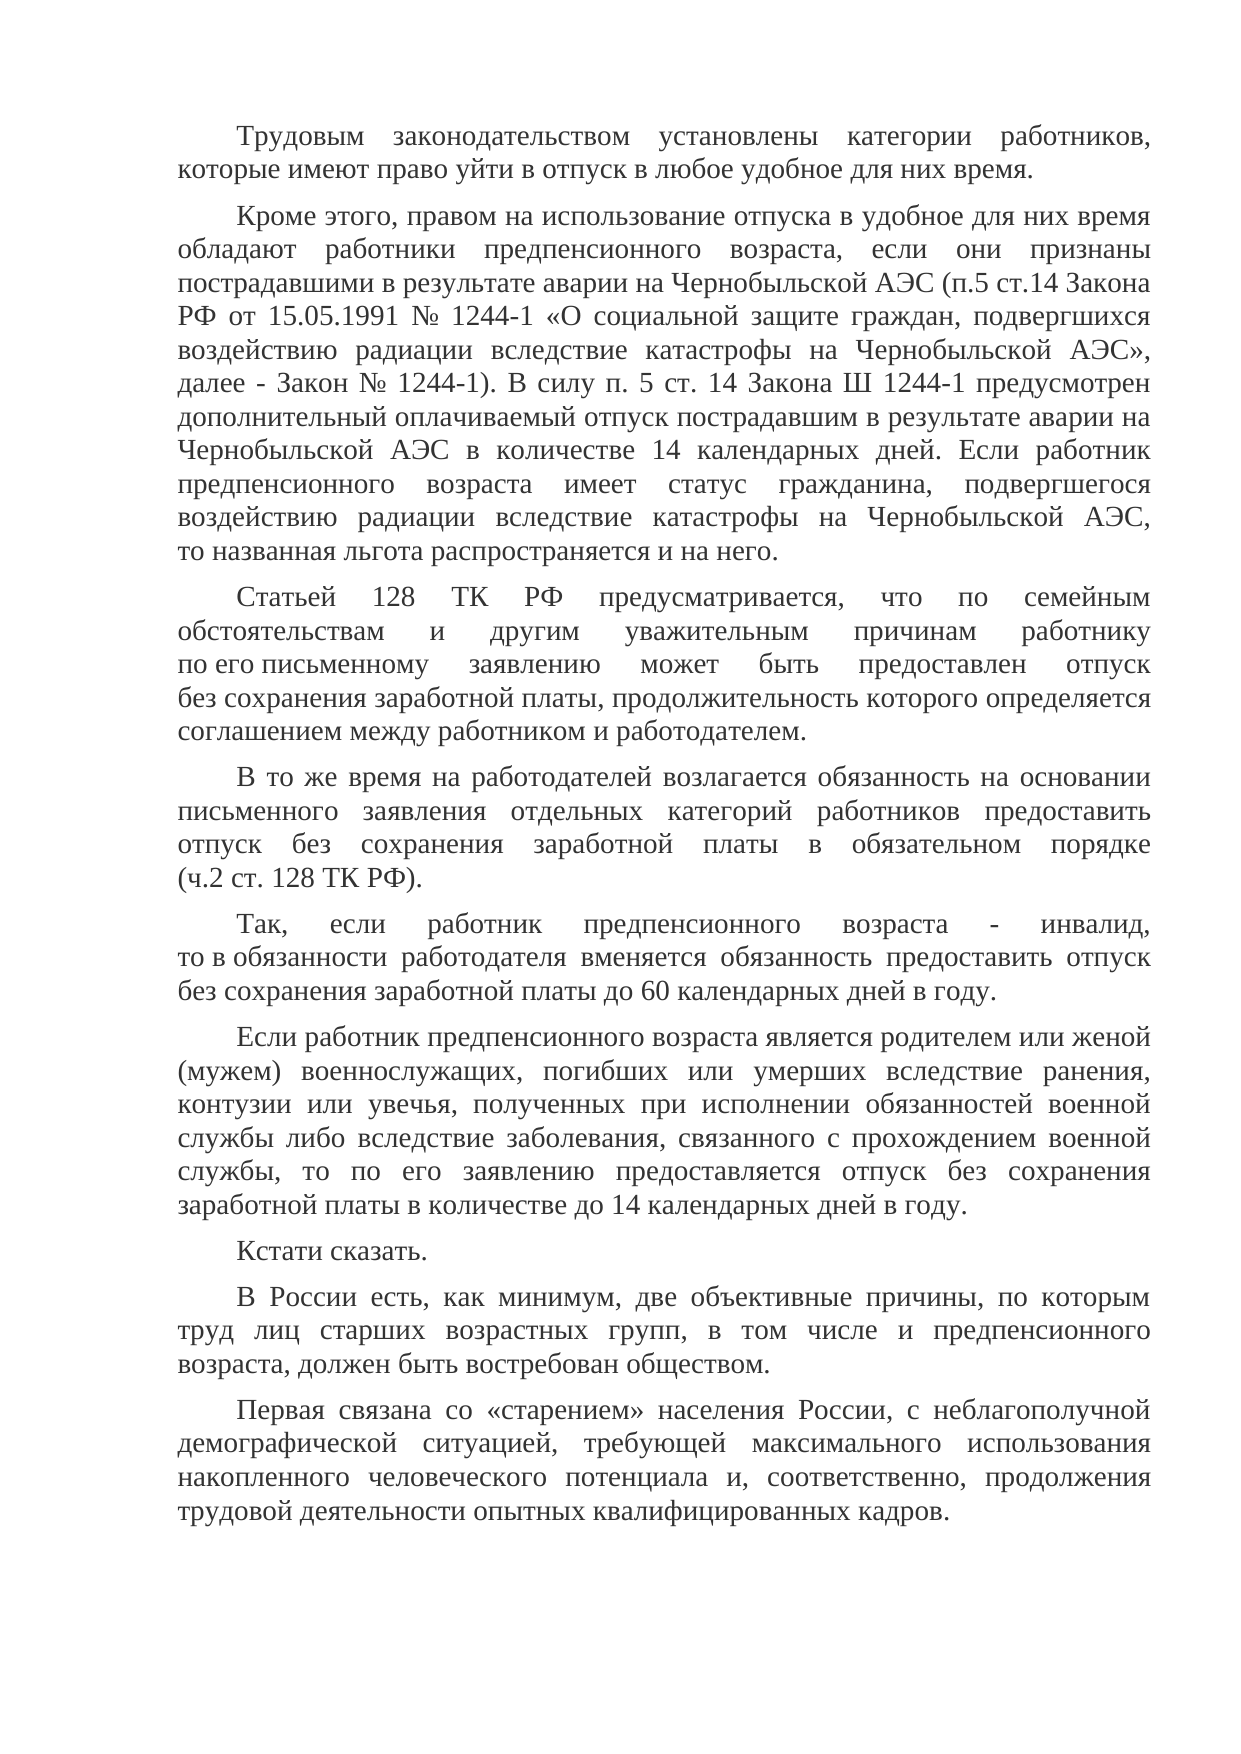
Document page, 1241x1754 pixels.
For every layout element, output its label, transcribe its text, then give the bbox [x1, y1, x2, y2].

text Кроме этого, правом на использование отпуска в удобное для них время обладают работники предпенсионного возраста, если они признаны пострадавшими в результате аварии на Чернобыльской АЭС (п.5 ст.14 Закона РФ от 15.05.1991 № 1244-1 «О социальной защите граждан, подвергшихся воздействию радиации вследствие катастрофы на Чернобыльской АЭС», далее - Закон № 1244-1). В силу п. 5 ст. 14 Закона Ш 1244-1 предусмотрен дополнительный оплачиваемый отпуск пострадавшим в результате аварии на Чернобыльской АЭС в количестве 14 календарных дней. Если работник предпенсионного возраста имеет статус гражданина, подвергшегося воздействию радиации вследствие катастрофы на Чернобыльской АЭС, то названная льгота распространяется и на него. [177, 198, 1152, 567]
text Первая связана со «старением» населения России, с неблагополучной демографической ситуацией, требующей максимального использования накопленного человеческого потенциала и, соответственно, продолжения трудовой деятельности опытных квалифицированных кадров. [177, 1392, 1152, 1526]
text Так, если работник предпенсионного возраста - инвалид, то в обязанности работодателя вменяется обязанность предоставить отпуск без сохранения заработной платы до 60 календарных дней в году. [177, 906, 1152, 1007]
text Статьей 128 ТК РФ предусматривается, что по семейным обстоятельствам и другим уважительным причинам работнику по его письменному заявлению может быть предоставлен отпуск без сохранения заработной платы, продолжительность которого определяется соглашением между работником и работодателем. [177, 579, 1152, 747]
text В России есть, как минимум, две объективные причины, по которым труд лиц старших возрастных групп, в том числе и предпенсионного возраста, должен быть востребован обществом. [177, 1279, 1152, 1379]
text Если работник предпенсионного возраста является родителем или женой (мужем) военнослужащих, погибших или умерших вследствие ранения, контузии или увечья, полученных при исполнении обязанностей военной службы либо вследствие заболевания, связанного с прохождением военной службы, то по его заявлению предоставляется отпуск без сохранения заработной платы в количестве до 14 календарных дней в году. [177, 1019, 1152, 1220]
text Кстати сказать. [177, 1233, 1152, 1266]
text Трудовым законодательством установлены категории работников, которые имеют право уйти в отпуск в любое удобное для них время. [177, 118, 1152, 185]
text В то же время на работодателей возлагается обязанность на основании письменного заявления отдельных категорий работников предоставить отпуск без сохранения заработной платы в обязательном порядке (ч.2 ст. 128 ТК РФ). [177, 759, 1152, 893]
